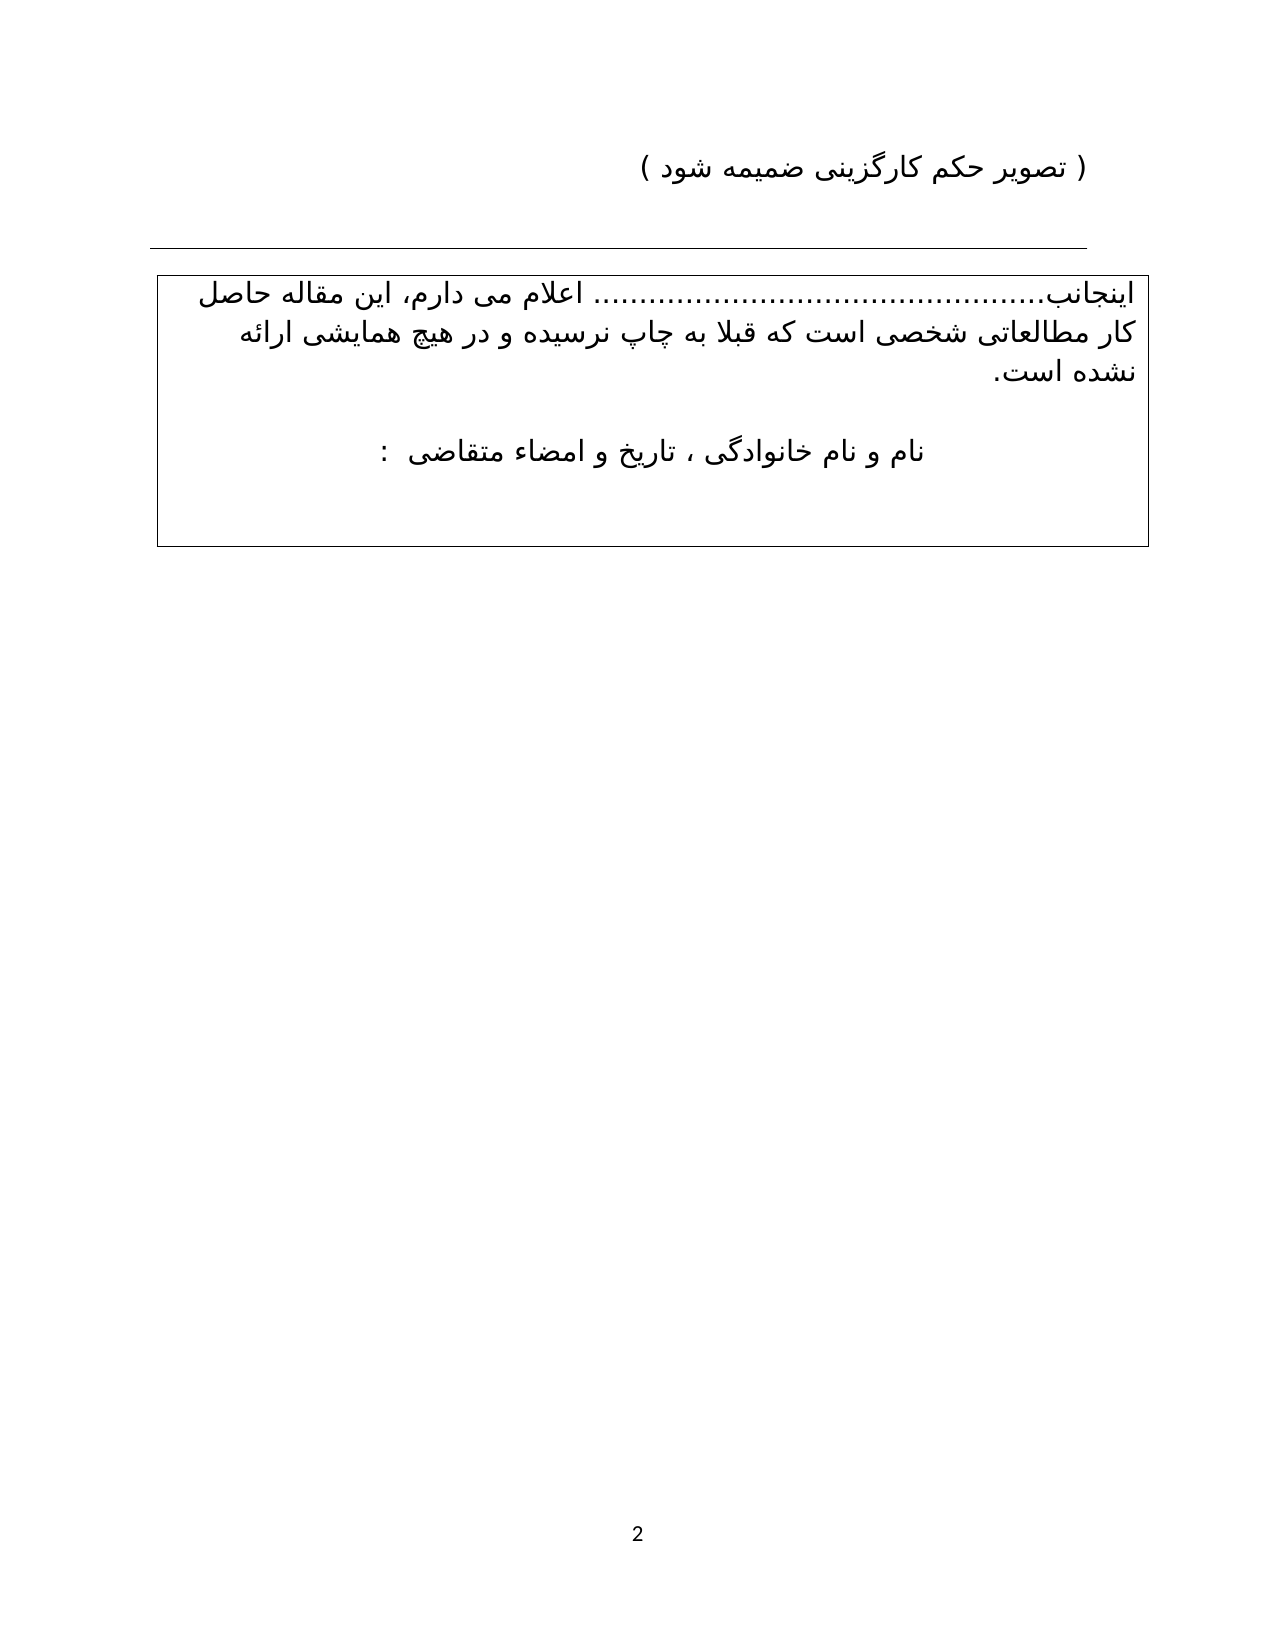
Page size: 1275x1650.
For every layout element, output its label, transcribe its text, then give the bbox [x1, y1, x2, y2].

text ( تصویر حکم کارگزینی ضمیمه شود ) [150, 150, 1087, 184]
table_header اینجانب................................................. اعلام می دارم، این مقاله حاصل کار مطالعاتی شخصی است که قبلا به چاپ نرسیده و در هیچ همایشی ارائه نشده است. نام و نام خانوادگی ، تاریخ و امضاء متقاضی : [158, 276, 1148, 546]
